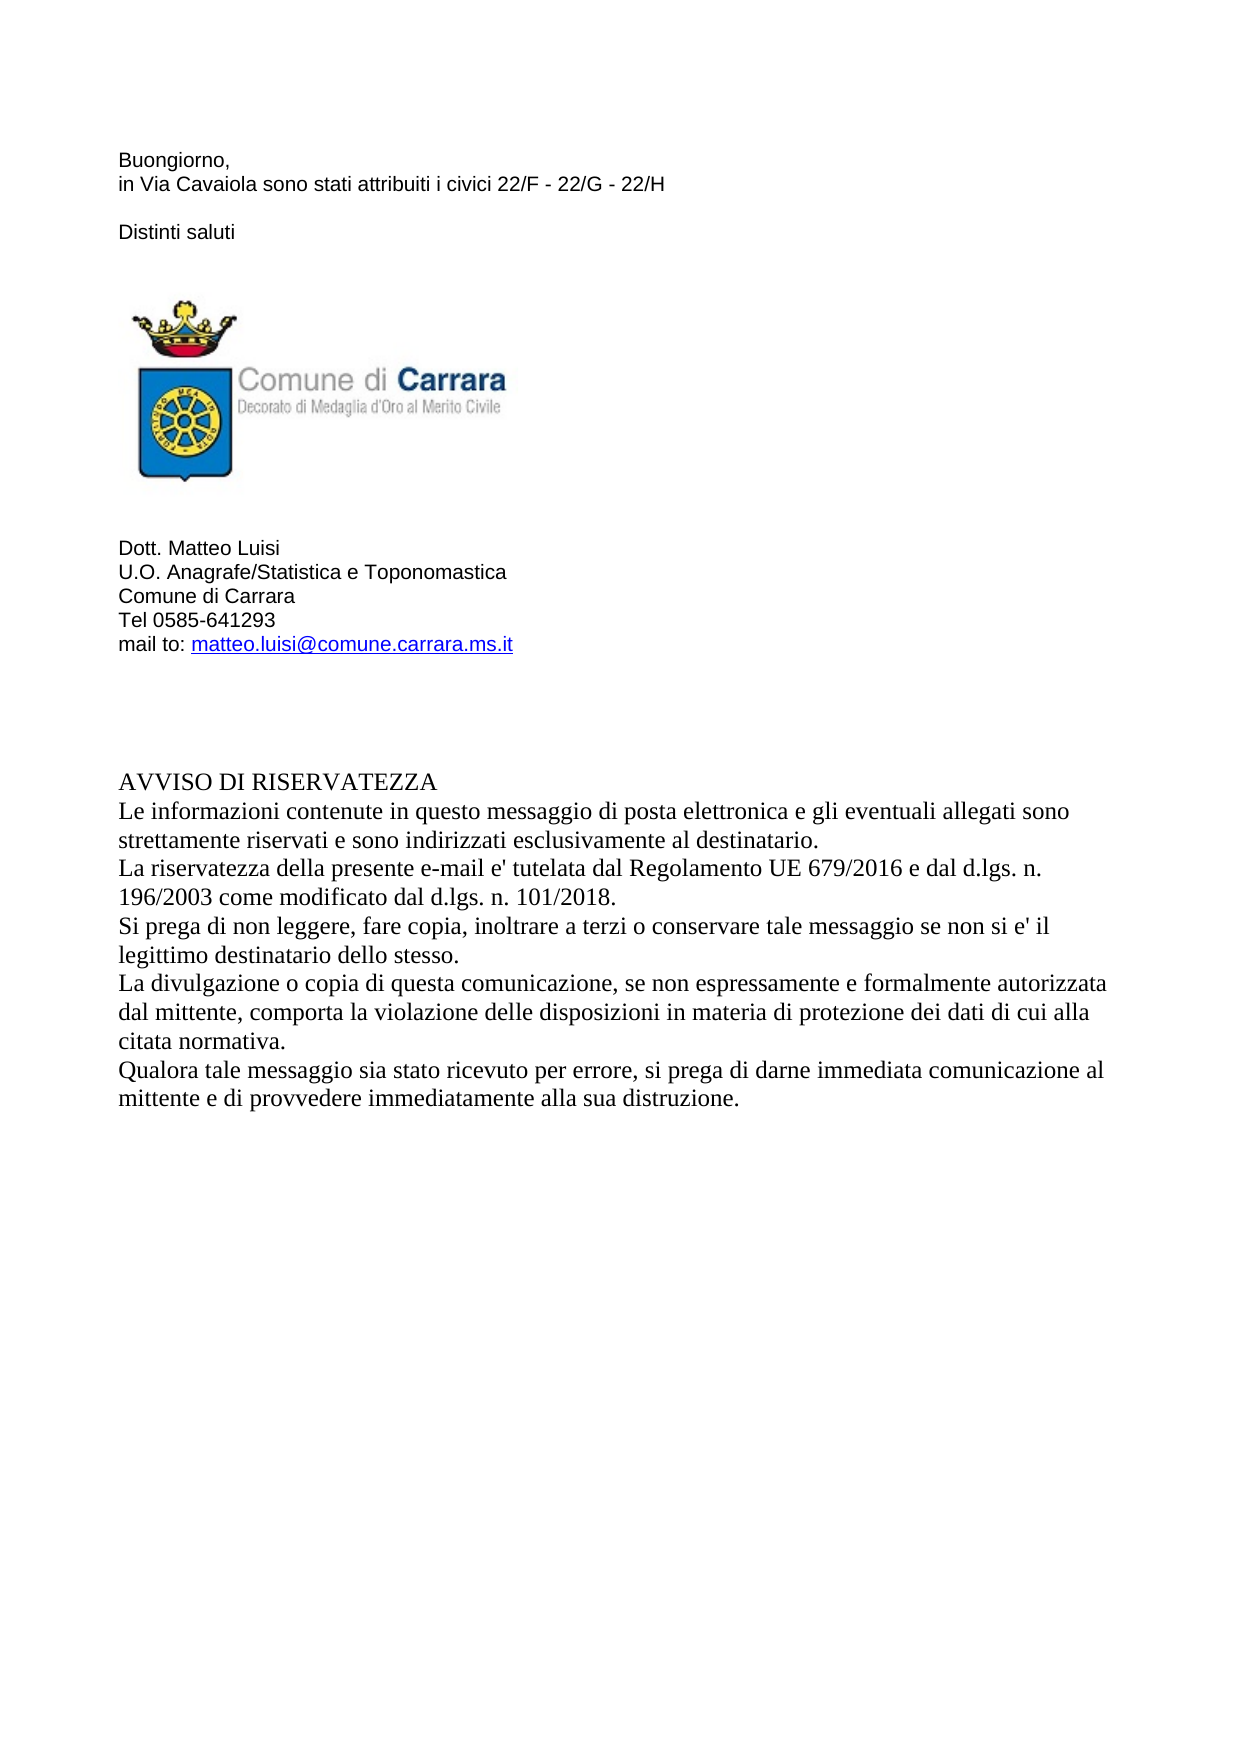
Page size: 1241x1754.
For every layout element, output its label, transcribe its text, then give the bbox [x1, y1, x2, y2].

text Buongiorno, [118, 148, 1122, 172]
text AVVISO DI RISERVATEZZA Le informazioni contenute in questo messaggio di posta elettronica e gli eventuali allegati sono strettamente riservati e sono indirizzati esclusivamente al destinatario. La riservatezza della presente e-mail e' tutelata dal Regolamento UE 679/2016 e dal d.lgs. n. 196/2003 come modificato dal d.lgs. n. 101/2018. Si prega di non leggere, fare copia, inoltrare a terzi o conservare tale messaggio se non si e' il legittimo destinatario dello stesso. [118, 767, 1122, 968]
picture [118, 268, 519, 537]
text Distinti saluti [118, 219, 1122, 243]
text in Via Cavaiola sono stati attribuiti i civici 22/F - 22/G - 22/H [118, 172, 1122, 196]
text La divulgazione o copia di questa comunicazione, se non espressamente e formalmente autorizzata dal mittente, comporta la violazione delle disposizioni in materia di protezione dei dati di cui alla citata normativa. Qualora tale messaggio sia stato ricevuto per errore, si prega di darne immediata comunicazione al mittente e di provvedere immediatamente alla sua distruzione. [118, 968, 1122, 1112]
text Dott. Matteo Luisi U.O. Anagrafe/Statistica e Toponomastica Comune di Carrara Tel 0585-641293 mail to: matteo.luisi@comune.carrara.ms.it [118, 536, 1122, 685]
